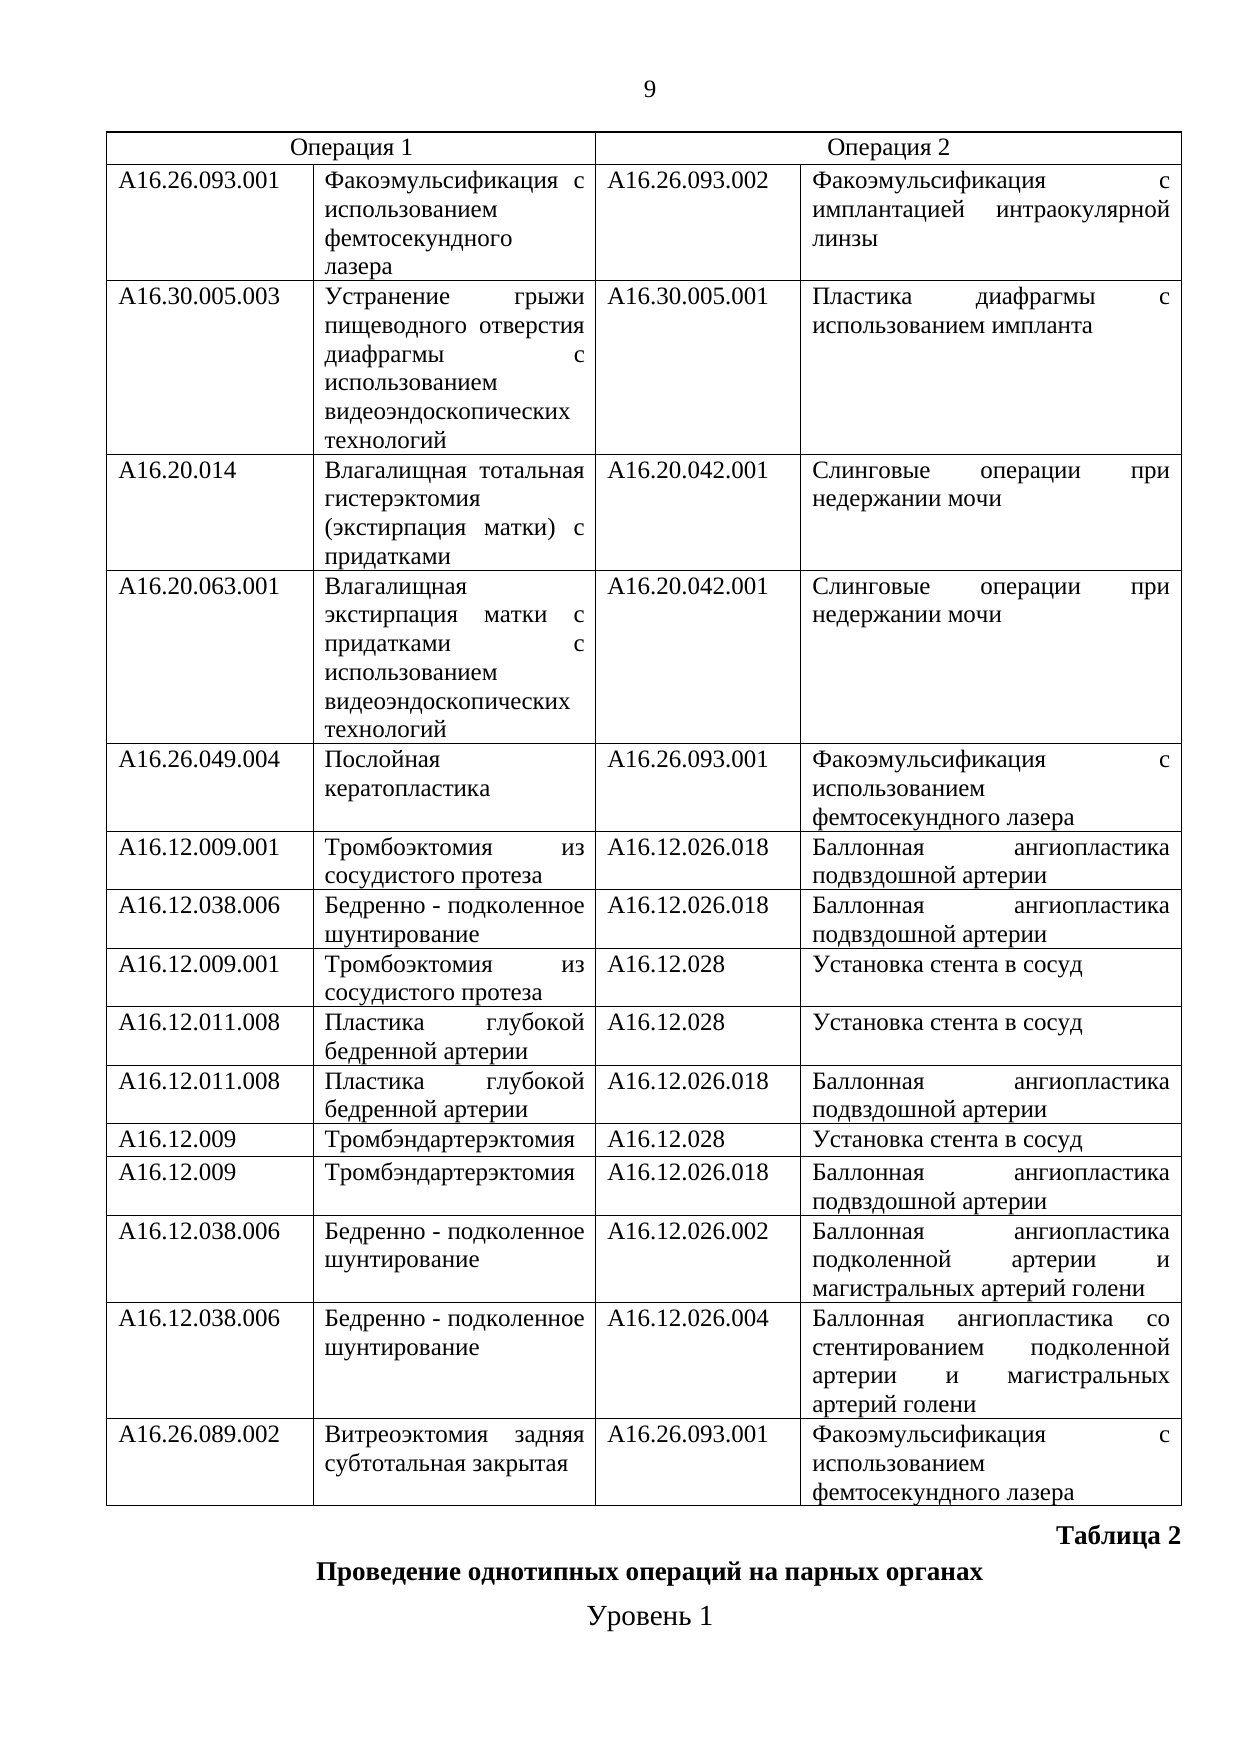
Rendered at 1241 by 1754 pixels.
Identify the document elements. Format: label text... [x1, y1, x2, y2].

table_cell A16.12.028 [596, 949, 800, 1006]
table_cell A16.12.038.006 [107, 1303, 313, 1418]
table_cell A16.26.049.004 [107, 744, 313, 831]
table_cell A16.12.009.001 [107, 949, 313, 1006]
table_cell Пластика глубокой бедренной артерии [314, 1066, 595, 1123]
table_cell Тромбоэктомия из сосудистого протеза [314, 949, 595, 1006]
table_cell A16.30.005.001 [596, 281, 800, 454]
table_cell Послойная кератопластика [314, 744, 595, 831]
table_cell Баллонная ангиопластика подколенной артерии и магистральных артерий голени [801, 1216, 1181, 1302]
table_cell Слинговые операции при недержании мочи [801, 455, 1181, 570]
table_cell Витреоэктомия задняя субтотальная закрытая [314, 1419, 595, 1505]
table_cell Устранение грыжи пищеводного отверстия диафрагмы с использованием видеоэндоскопических технологий [314, 281, 595, 454]
table_cell Тромбэндартерэктомия [314, 1124, 595, 1156]
table_cell Тромбоэктомия из сосудистого протеза [314, 832, 595, 889]
table_cell Факоэмульсификация с имплантацией интраокулярной линзы [801, 165, 1181, 280]
table_cell A16.12.038.006 [107, 890, 313, 948]
table_cell A16.20.042.001 [596, 571, 800, 743]
table_cell Слинговые операции при недержании мочи [801, 571, 1181, 743]
table_cell Баллонная ангиопластика подвздошной артерии [801, 1066, 1181, 1123]
table_cell A16.20.014 [107, 455, 313, 570]
table_header Операция 2 [596, 133, 1181, 164]
table_cell Баллонная ангиопластика подвздошной артерии [801, 832, 1181, 889]
table_cell Установка стента в сосуд [801, 1007, 1181, 1065]
table_cell A16.12.038.006 [107, 1216, 313, 1302]
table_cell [314, 165, 595, 280]
table_cell А16.12.026.018 [596, 1066, 800, 1123]
table_cell Влагалищная экстирпация матки с придатками с использованием видеоэндоскопических технологий [314, 571, 595, 743]
table_cell Бедренно - подколенное шунтирование [314, 890, 595, 948]
table_cell A16.30.005.003 [107, 281, 313, 454]
table_cell A16.12.028 [596, 1124, 800, 1156]
table_cell A16.26.093.002 [596, 165, 800, 280]
table_cell A16.12.026.002 [596, 1216, 800, 1302]
table_cell A16.12.009 [107, 1157, 313, 1215]
table_cell Баллонная ангиопластика со стентированием подколенной артерии и магистральных артерий голени [801, 1303, 1181, 1418]
table_cell Пластика диафрагмы с использованием импланта [801, 281, 1181, 454]
table_cell Установка стента в сосуд [801, 1124, 1181, 1156]
table_cell A16.26.093.001 [107, 165, 313, 280]
table_cell A16.20.063.001 [107, 571, 313, 743]
table_cell Баллонная ангиопластика подвздошной артерии [801, 890, 1181, 948]
table_cell A16.12.011.008 [107, 1007, 313, 1065]
table_cell Бедренно - подколенное шунтирование [314, 1216, 595, 1302]
table_cell A16.12.009 [107, 1124, 313, 1156]
table_header Операция 1 [107, 133, 595, 164]
table_cell A16.12.011.008 [107, 1066, 313, 1123]
table_cell A16.26.089.002 [107, 1419, 313, 1505]
table_cell Факоэмульсификация с использованием фемтосекундного лазера [801, 1419, 1181, 1505]
table_cell Установка стента в сосуд [801, 949, 1181, 1006]
table_cell Факоэмульсификация с использованием фемтосекундного лазера [801, 744, 1181, 831]
table_cell А16.12.026.018 [596, 1157, 800, 1215]
table_cell Влагалищная тотальная гистерэктомия (экстирпация матки) с придатками [314, 455, 595, 570]
table_cell A16.12.026.004 [596, 1303, 800, 1418]
table_cell Баллонная ангиопластика подвздошной артерии [801, 1157, 1181, 1215]
table_cell A16.20.042.001 [596, 455, 800, 570]
table_cell A16.26.093.001 [596, 744, 800, 831]
table_cell A16.12.009.001 [107, 832, 313, 889]
table_cell A16.26.093.001 [596, 1419, 800, 1505]
text Проведение однотипных операций на парных органах [118, 1554, 1181, 1586]
table_cell A16.12.028 [596, 1007, 800, 1065]
table_cell Тромбэндартерэктомия [314, 1157, 595, 1215]
text Таблица 2 [118, 1519, 1181, 1550]
text Уровень 1 [118, 1598, 1181, 1632]
table_cell Пластика глубокой бедренной артерии [314, 1007, 595, 1065]
table_cell Бедренно - подколенное шунтирование [314, 1303, 595, 1418]
table_cell А16.12.026.018 [596, 890, 800, 948]
table_cell А16.12.026.018 [596, 832, 800, 889]
